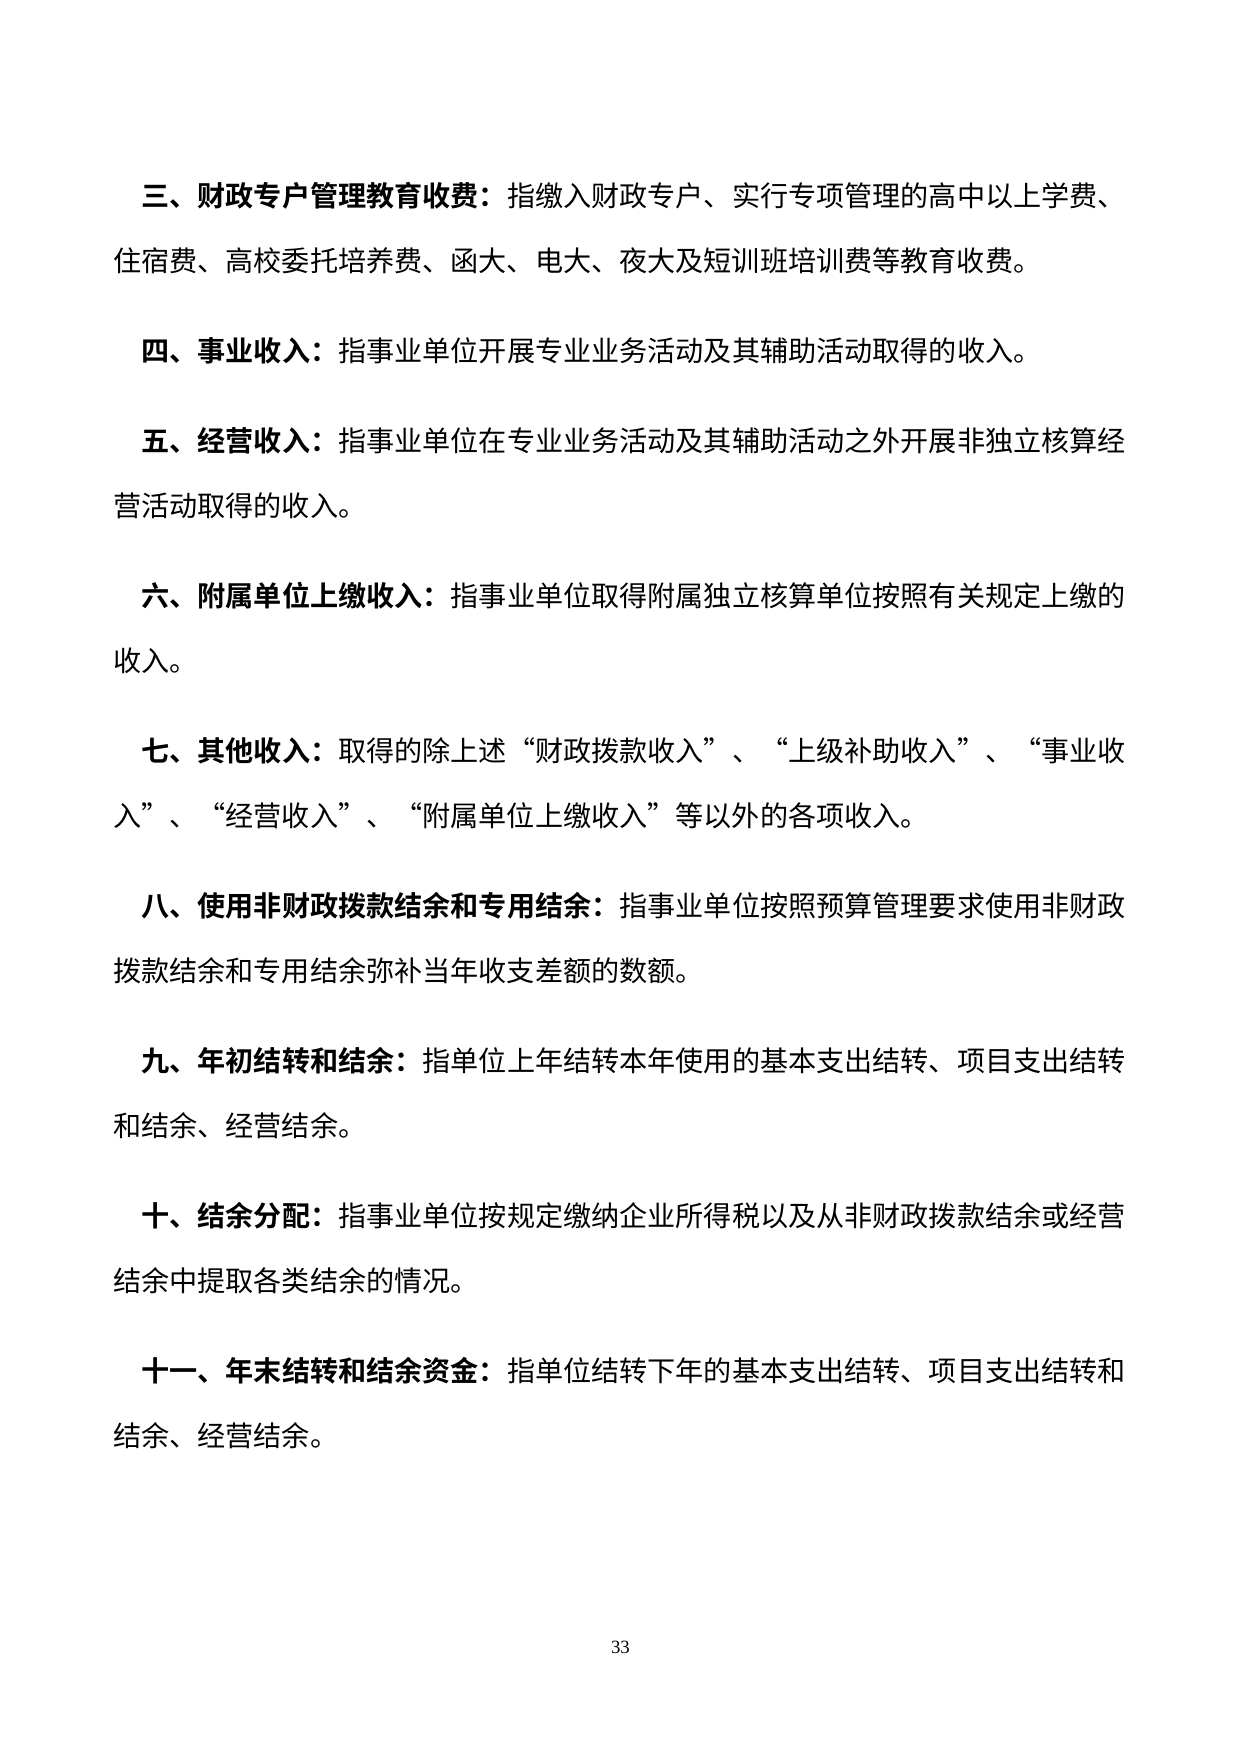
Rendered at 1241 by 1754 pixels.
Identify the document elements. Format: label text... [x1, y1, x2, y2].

text 十、结余分配：指事业单位按规定缴纳企业所得税以及从非财政拨款结余或经营结余中提取各类结余的情况。 [113, 1182, 1127, 1312]
text 四、事业收入：指事业单位开展专业业务活动及其辅助活动取得的收入。 [113, 317, 1127, 382]
text 七、其他收入：取得的除上述“财政拨款收入”、“上级补助收入”、“事业收入”、“经营收入”、“附属单位上缴收入”等以外的各项收入。 [113, 717, 1127, 847]
text 八、使用非财政拨款结余和专用结余：指事业单位按照预算管理要求使用非财政拨款结余和专用结余弥补当年收支差额的数额。 [113, 872, 1127, 1002]
text 五、经营收入：指事业单位在专业业务活动及其辅助活动之外开展非独立核算经营活动取得的收入。 [113, 407, 1127, 537]
text 三、财政专户管理教育收费：指缴入财政专户、实行专项管理的高中以上学费、住宿费、高校委托培养费、函大、电大、夜大及短训班培训费等教育收费。 [113, 162, 1127, 292]
text 十一、年末结转和结余资金：指单位结转下年的基本支出结转、项目支出结转和结余、经营结余。 [113, 1337, 1127, 1467]
text 九、年初结转和结余：指单位上年结转本年使用的基本支出结转、项目支出结转和结余、经营结余。 [113, 1027, 1127, 1157]
text 六、附属单位上缴收入：指事业单位取得附属独立核算单位按照有关规定上缴的收入。 [113, 562, 1127, 692]
